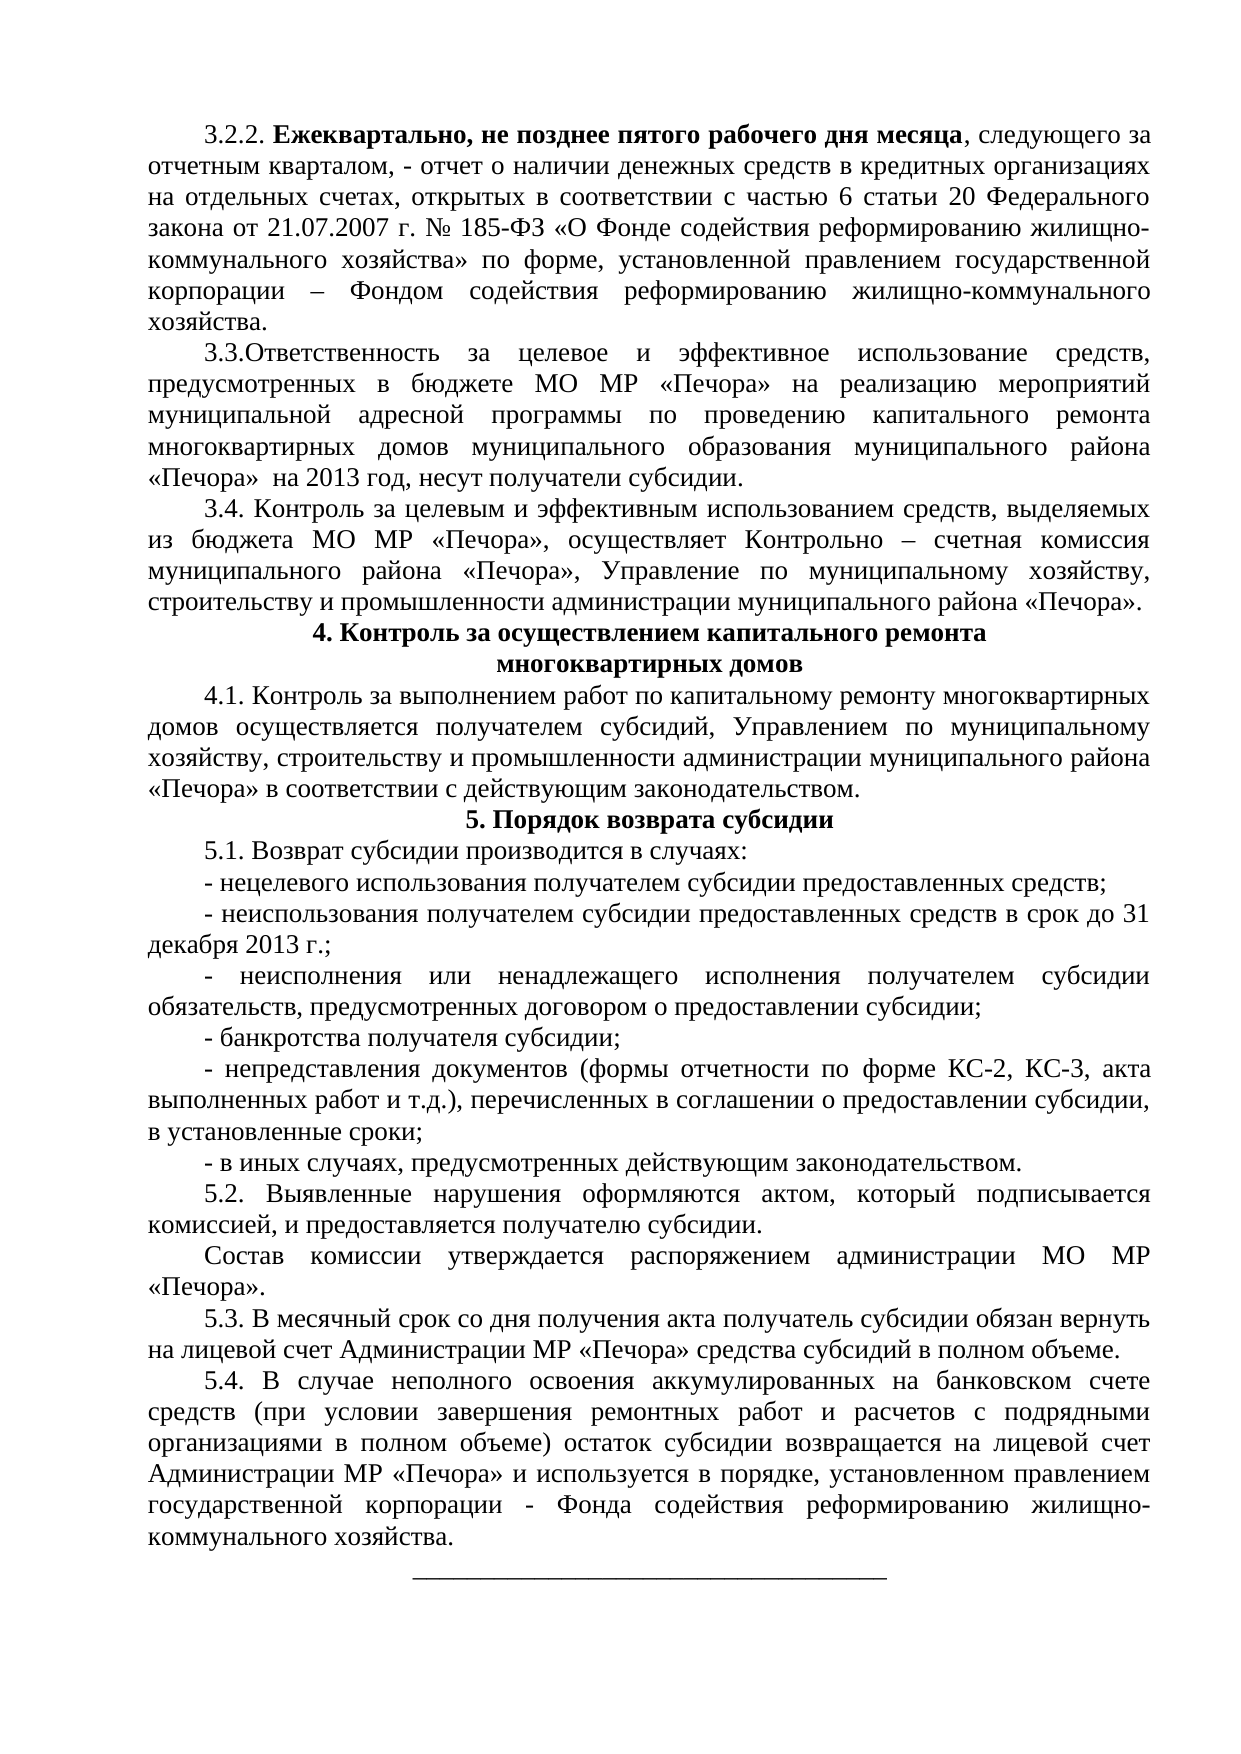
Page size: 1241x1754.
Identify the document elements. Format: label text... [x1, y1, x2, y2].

text 3.3.Ответственность за целевое и эффективное использование средств, предусмотренных в бюджете МО МР «Печора» на реализацию мероприятий муниципальной адресной программы по проведению капитального ремонта многоквартирных домов муниципального образования муниципального района «Печора» на 2013 год, несут получатели субсидии. [148, 336, 1152, 492]
text 5.4. В случае неполного освоения аккумулированных на банковском счете средств (при условии завершения ремонтных работ и расчетов с подрядными организациями в полном объеме) остаток субсидии возвращается на лицевой счет Администрации МР «Печора» и используется в порядке, установленном правлением государственной корпорации - Фонда содействия реформированию жилищно-коммунального хозяйства. [148, 1364, 1152, 1551]
text - непредставления документов (формы отчетности по форме КС-2, КС-3, акта выполненных работ и т.д.), перечисленных в соглашении о предоставлении субсидии, в установленные сроки; [148, 1052, 1152, 1146]
text 4. Контроль за осуществлением капитального ремонта [148, 616, 1152, 648]
text - неиспользования получателем субсидии предоставленных средств в срок до 31 декабря 2013 г.; [148, 897, 1152, 959]
text 5. Порядок возврата субсидии [148, 803, 1152, 834]
text 3.4. Контроль за целевым и эффективным использованием средств, выделяемых из бюджета МО МР «Печора», осуществляет Контрольно – счетная комиссия муниципального района «Печора», Управление по муниципальному хозяйству, строительству и промышленности администрации муниципального района «Печора». [148, 492, 1152, 616]
text - неисполнения или ненадлежащего исполнения получателем субсидии обязательств, предусмотренных договором о предоставлении субсидии; [148, 959, 1152, 1021]
text многоквартирных домов [148, 648, 1152, 679]
text 4.1. Контроль за выполнением работ по капитальному ремонту многоквартирных домов осуществляется получателем субсидий, Управлением по муниципальному хозяйству, строительству и промышленности администрации муниципального района «Печора» в соответствии с действующим законодательством. [148, 679, 1152, 803]
text 5.1. Возврат субсидии производится в случаях: [148, 834, 1152, 866]
text Состав комиссии утверждается распоряжением администрации МО МР «Печора». [148, 1239, 1152, 1302]
text - в иных случаях, предусмотренных действующим законодательством. [148, 1146, 1152, 1177]
text 5.3. В месячный срок со дня получения акта получатель субсидии обязан вернуть на лицевой счет Администрации МР «Печора» средства субсидий в полном объеме. [148, 1302, 1152, 1364]
text - нецелевого использования получателем субсидии предоставленных средств; [148, 866, 1152, 897]
text 5.2. Выявленные нарушения оформляются актом, который подписывается комиссией, и предоставляется получателю субсидии. [148, 1177, 1152, 1239]
text - банкротства получателя субсидии; [148, 1021, 1152, 1052]
text 3.2.2. Ежеквартально, не позднее пятого рабочего дня месяца, следующего за отчетным кварталом, - отчет о наличии денежных средств в кредитных организациях на отдельных счетах, открытых в соответствии с частью 6 статьи 20 Федерального закона от 21.07.2007 г. № 185-ФЗ «О Фонде содействия реформированию жилищно-коммунального хозяйства» по форме, установленной правлением государственной корпорации – Фондом содействия реформированию жилищно-коммунального хозяйства. [148, 118, 1152, 336]
text ___________________________________ [148, 1551, 1152, 1582]
